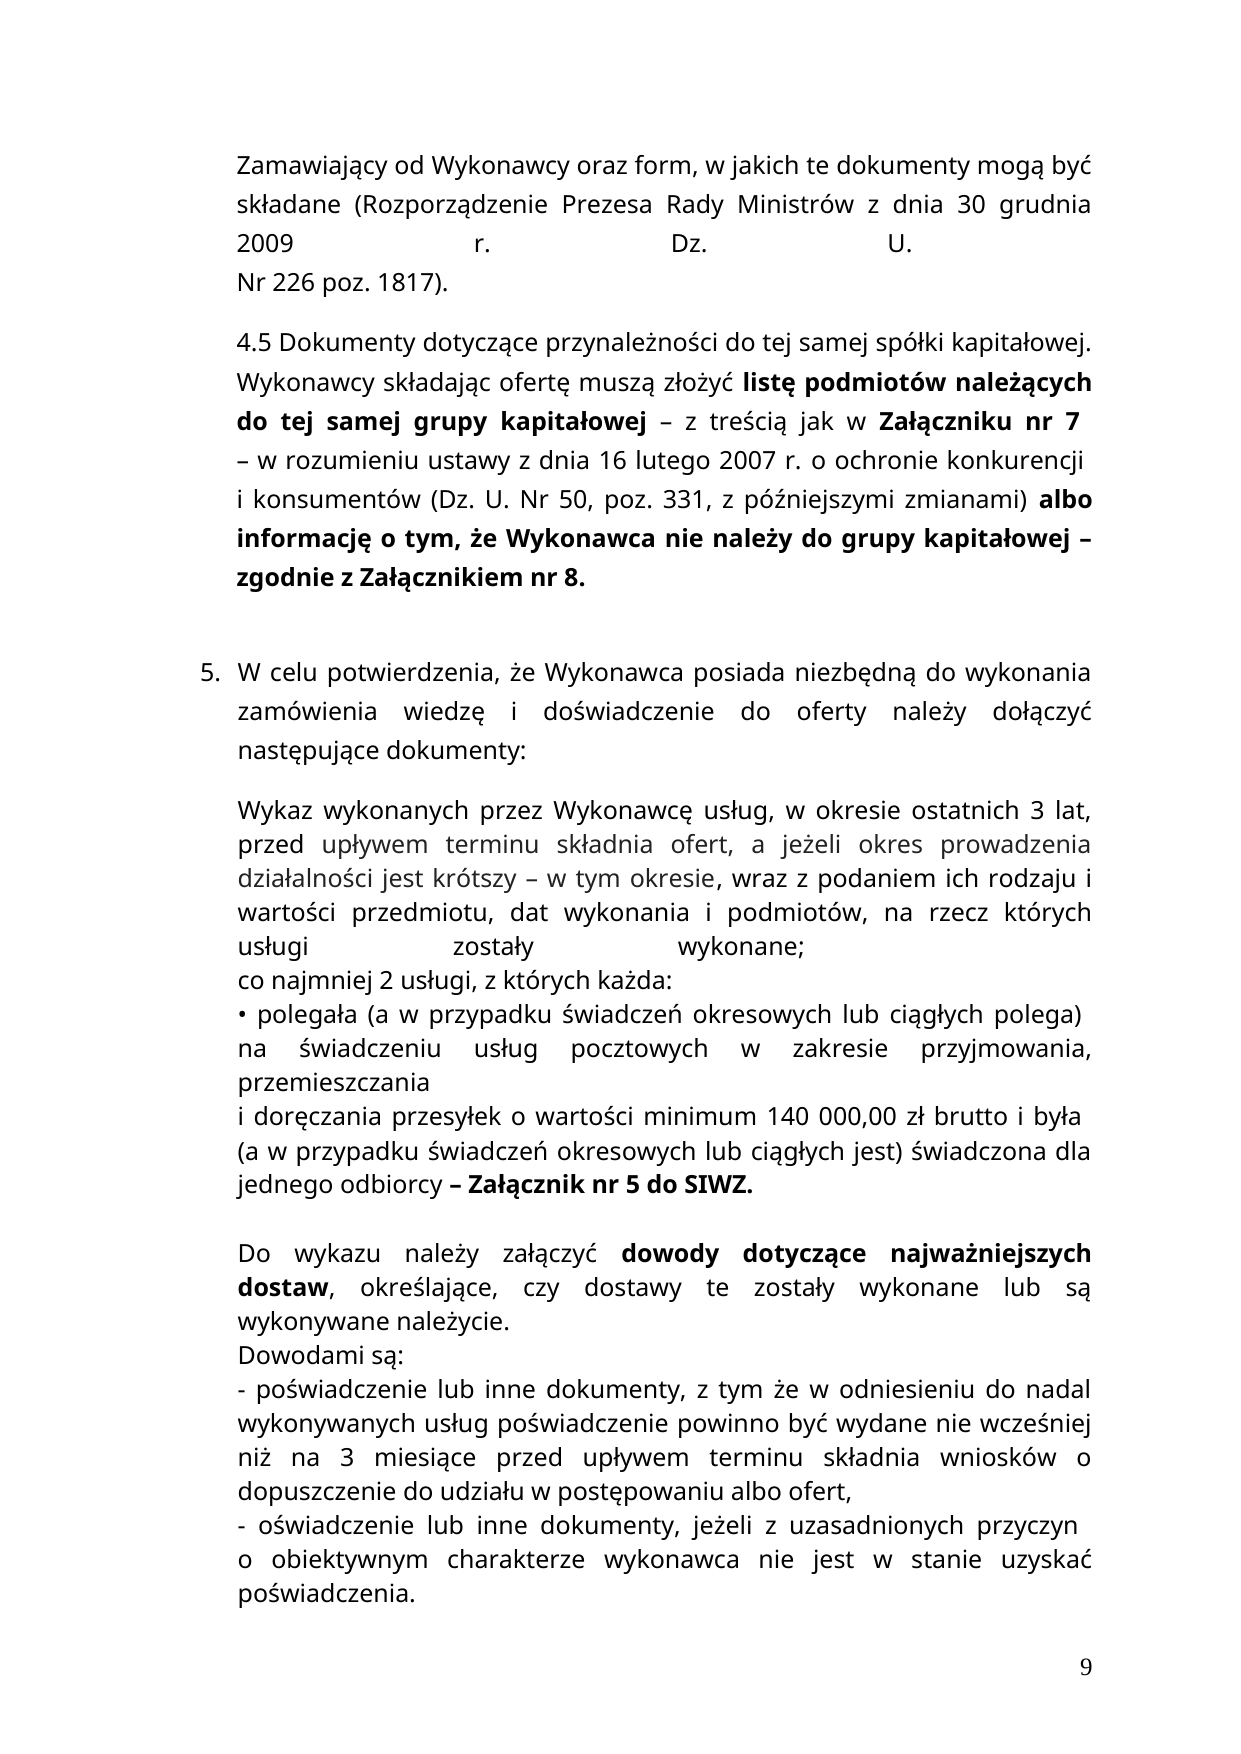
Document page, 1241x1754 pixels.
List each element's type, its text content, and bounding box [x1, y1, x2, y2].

text 4.5 Dokumenty dotyczące przynależności do tej samej spółki kapitałowej. Wykonawcy składając ofertę muszą złożyć listę podmiotów należących do tej samej grupy kapitałowej – z treścią jak w Załączniku nr 7 – w rozumieniu ustawy z dnia 16 lutego 2007 r. o ochronie konkurencji i konsumentów (Dz. U. Nr 50, poz. 331, z późniejszymi zmianami) albo informację o tym, że Wykonawca nie należy do grupy kapitałowej – zgodnie z Załącznikiem nr 8. [236, 325, 1093, 594]
list Dowodami są: [237, 1337, 1093, 1372]
text Wykaz wykonanych przez Wykonawcę usług, w okresie ostatnich 3 lat, przed upływem terminu składnia ofert, a jeżeli okres prowadzenia działalności jest krótszy – w tym okresie, wraz z podaniem ich rodzaju i wartości przedmiotu, dat wykonania i podmiotów, na rzecz których usługi zostały wykonane; co najmniej 2 usługi, z których każda: [237, 792, 1093, 997]
list - oświadczenie lub inne dokumenty, jeżeli z uzasadnionych przyczyn o obiektywnym charakterze wykonawca nie jest w stanie uzyskać poświadczenia. [237, 1508, 1093, 1610]
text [236, 148, 1093, 299]
text • polegała (a w przypadku świadczeń okresowych lub ciągłych polega) na świadczeniu usług pocztowych w zakresie przyjmowania, przemieszczania i doręczania przesyłek o wartości minimum 140 000,00 zł brutto i była (a w przypadku świadczeń okresowych lub ciągłych jest) świadczona dla jednego odbiorcy – Załącznik nr 5 do SIWZ. [237, 997, 1093, 1201]
list W celu potwierdzenia, że Wykonawca posiada niezbędną do wykonania zamówienia wiedzę i doświadczenie do oferty należy dołączyć następujące dokumenty: [200, 654, 1093, 767]
list Do wykazu należy załączyć dowody dotyczące najważniejszych dostaw, określające, czy dostawy te zostały wykonane lub są wykonywane należycie. [237, 1235, 1093, 1337]
list - poświadczenie lub inne dokumenty, z tym że w odniesieniu do nadal wykonywanych usług poświadczenie powinno być wydane nie wcześniej niż na 3 miesiące przed upływem terminu składnia wniosków o dopuszczenie do udziału w postępowaniu albo ofert, [237, 1372, 1093, 1508]
